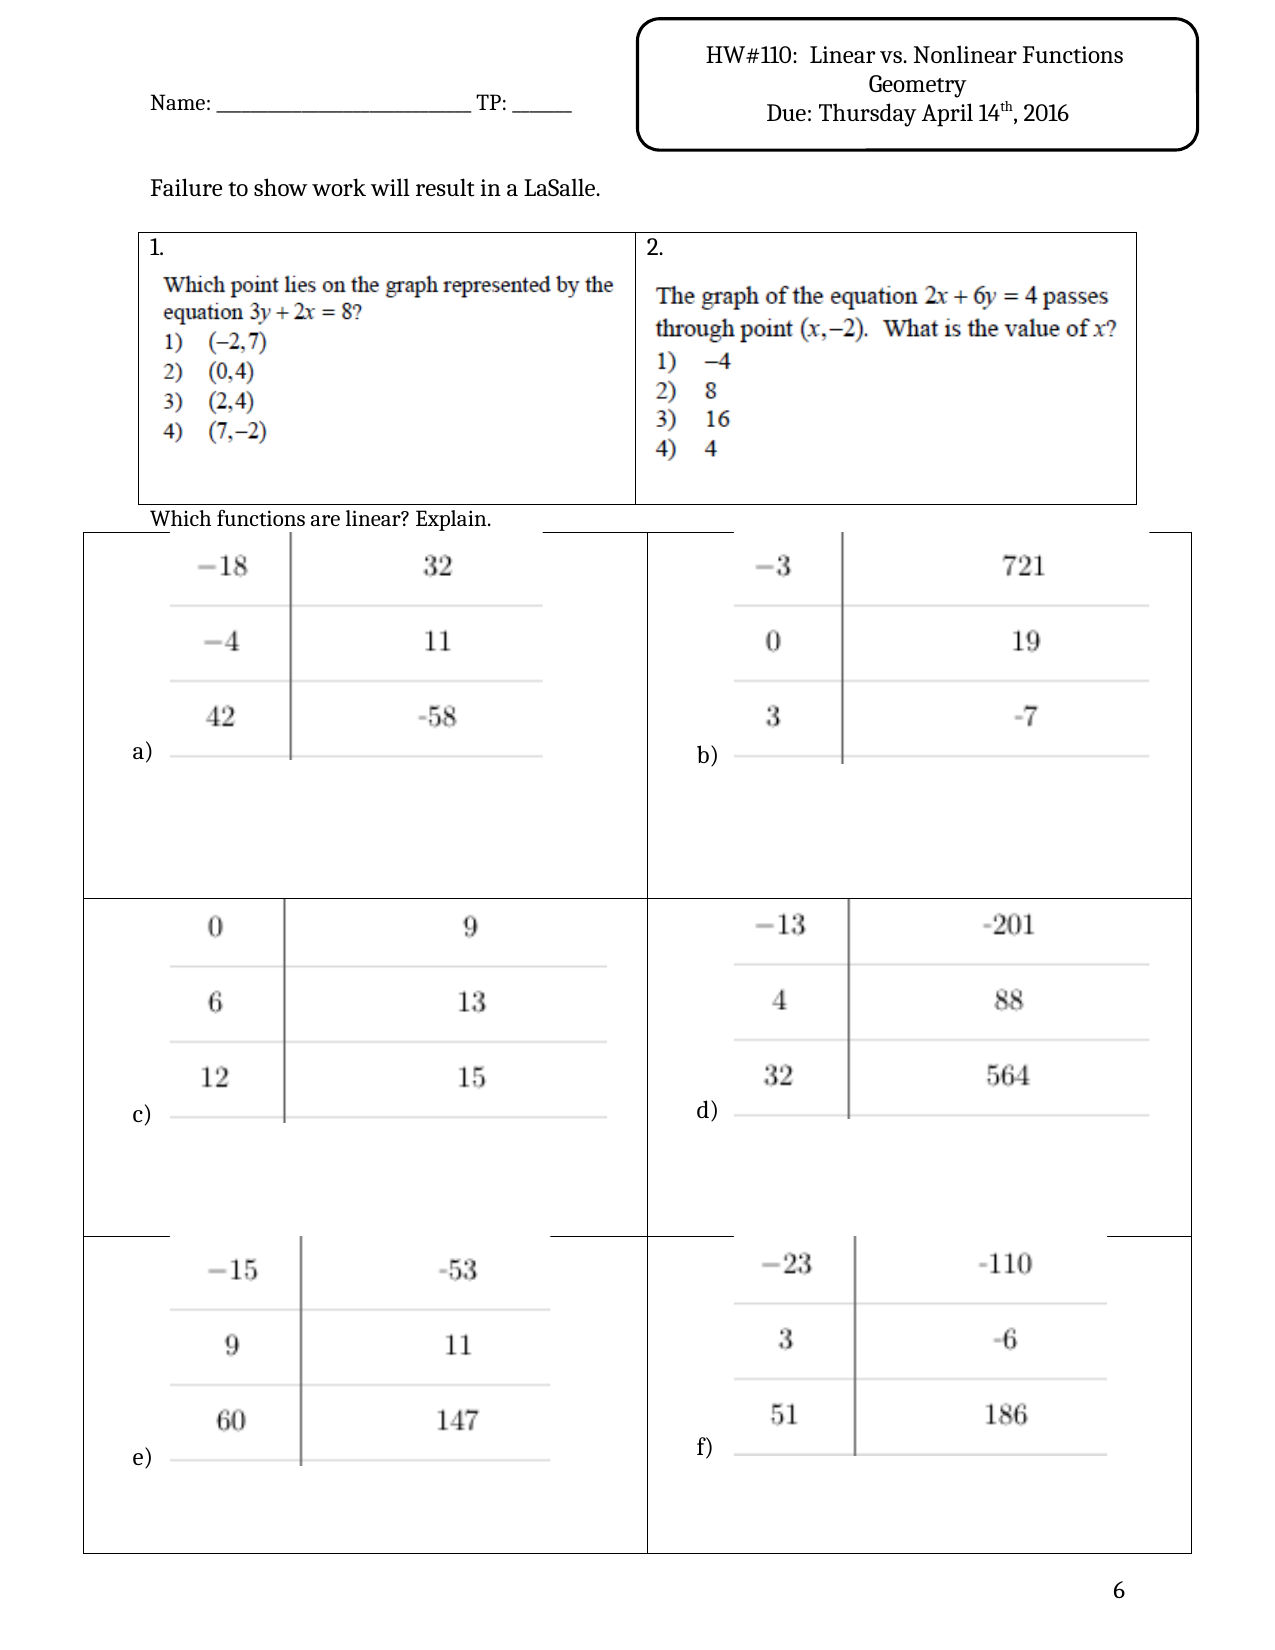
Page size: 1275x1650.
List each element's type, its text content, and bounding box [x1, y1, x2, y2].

picture [169, 1236, 551, 1466]
table_header [648, 533, 1191, 898]
picture [169, 532, 543, 760]
picture [169, 899, 608, 1123]
picture [733, 532, 1150, 764]
text Which functions are linear? Explain. [150, 505, 1125, 532]
picture [733, 899, 1150, 1119]
table_header 1. [139, 233, 635, 504]
text Name: ______________________________ TP: _______ [150, 90, 642, 145]
table_cell [84, 899, 647, 1236]
text Failure to show work will result in a LaSalle. [150, 174, 1125, 203]
table_header 2. [636, 233, 1136, 504]
picture [733, 1236, 1108, 1456]
table_cell [84, 1237, 647, 1553]
table_header [84, 533, 647, 898]
table_cell [648, 1237, 1191, 1553]
table_cell [648, 899, 1191, 1236]
